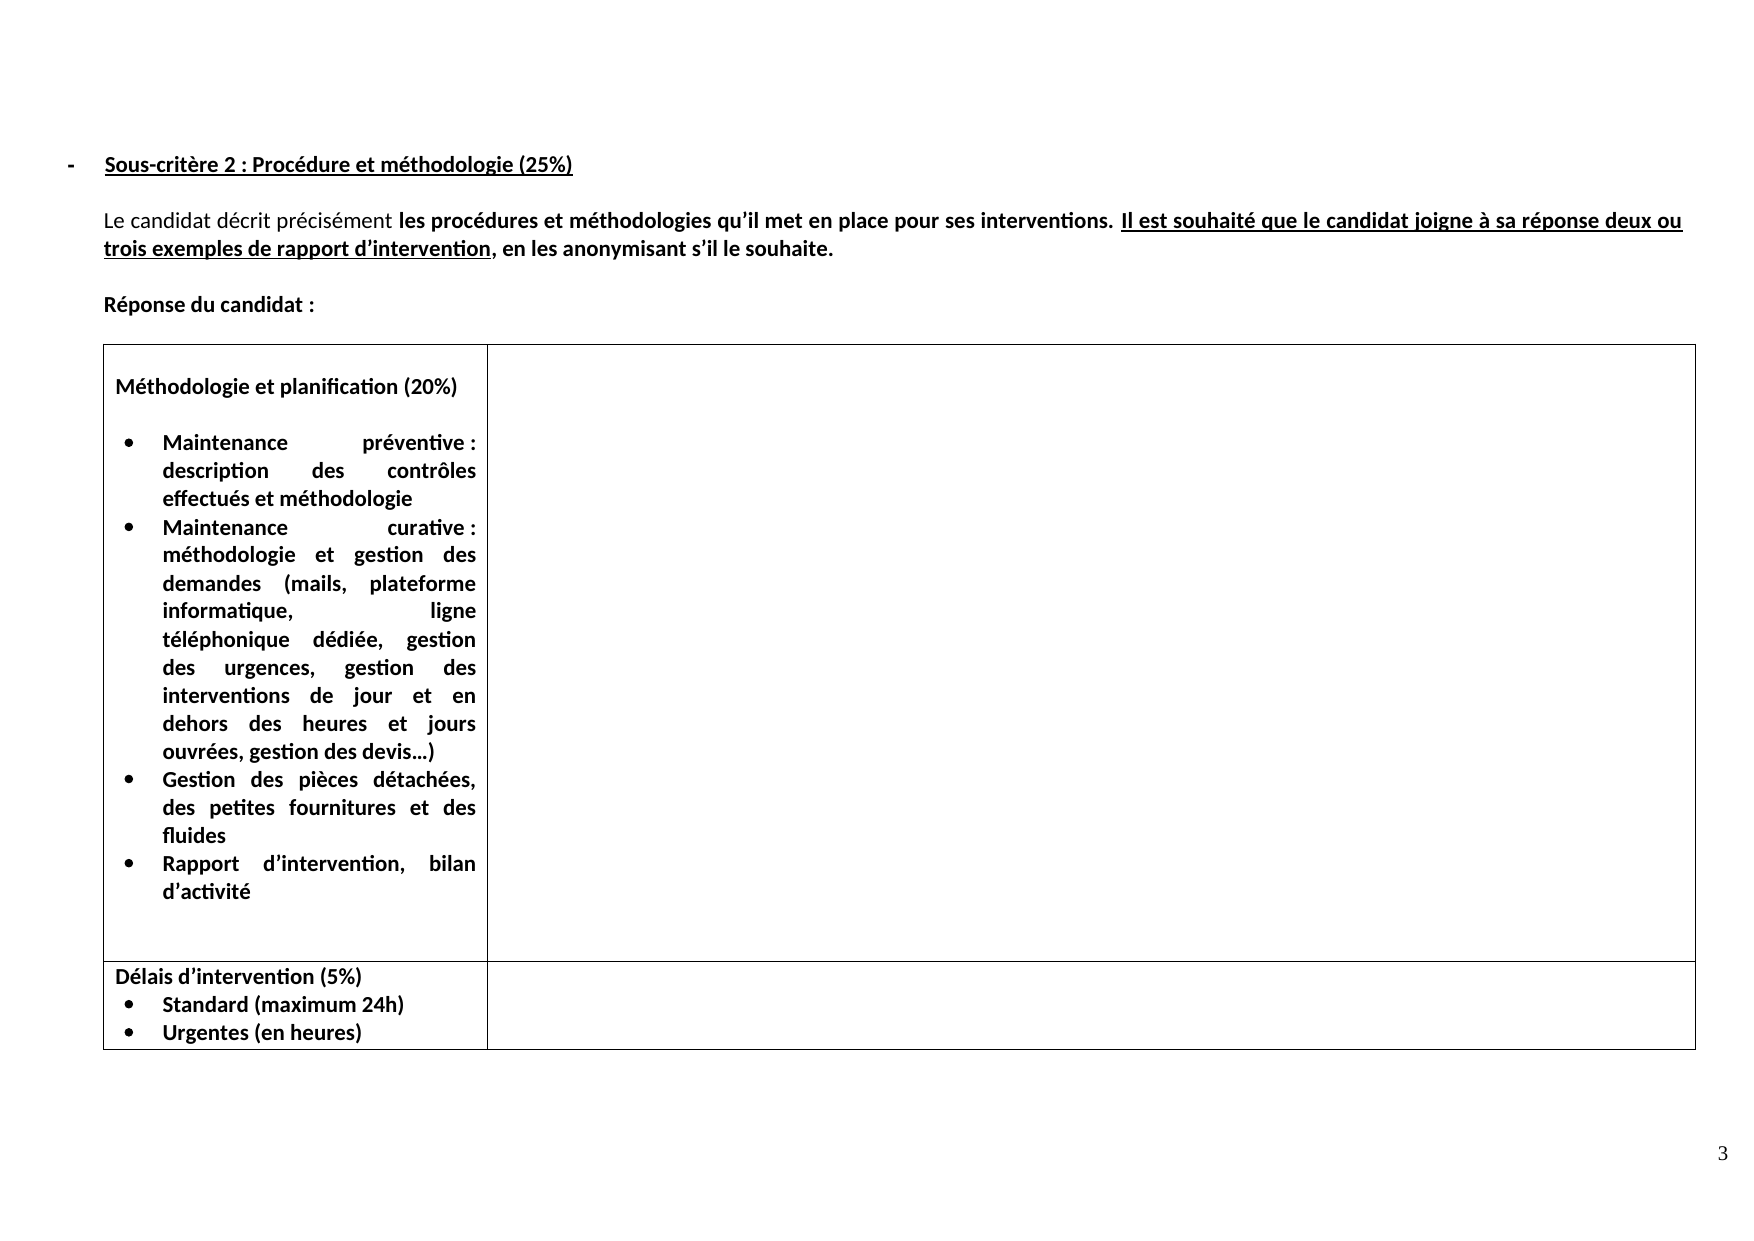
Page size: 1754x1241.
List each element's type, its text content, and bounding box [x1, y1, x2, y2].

list Sous-critère 2 : Procédure et méthodologie (25%) [67, 150, 1728, 178]
table_cell Délais d’intervention (5%) Standard (maximum 24h) Urgentes (en heures) [104, 962, 487, 1049]
table_cell [488, 962, 1695, 1049]
table_header [488, 345, 1695, 961]
text Le candidat décrit précisément les procédures et méthodologies qu’il met en place pour ses interventions. Il est souhaité que le candidat joigne à sa réponse deux ou trois exemples de rapport d’intervention, en les anonymisant s’il le souhaite. [103, 206, 1683, 262]
text Réponse du candidat : [103, 290, 1728, 318]
table_header Méthodologie et planification (20%) Maintenance préventive : description des contrôles effectués et méthodologie Maintenance curative : méthodologie et gestion des demandes (mails, plateforme informatique, ligne téléphonique dédiée, gestion des urgences, gestion des interventions de jour et en dehors des heures et jours ouvrées, gestion des devis…) Gestion des pièces détachées, des petites fournitures et des fluides Rapport d’intervention, bilan d’activité [104, 345, 487, 961]
